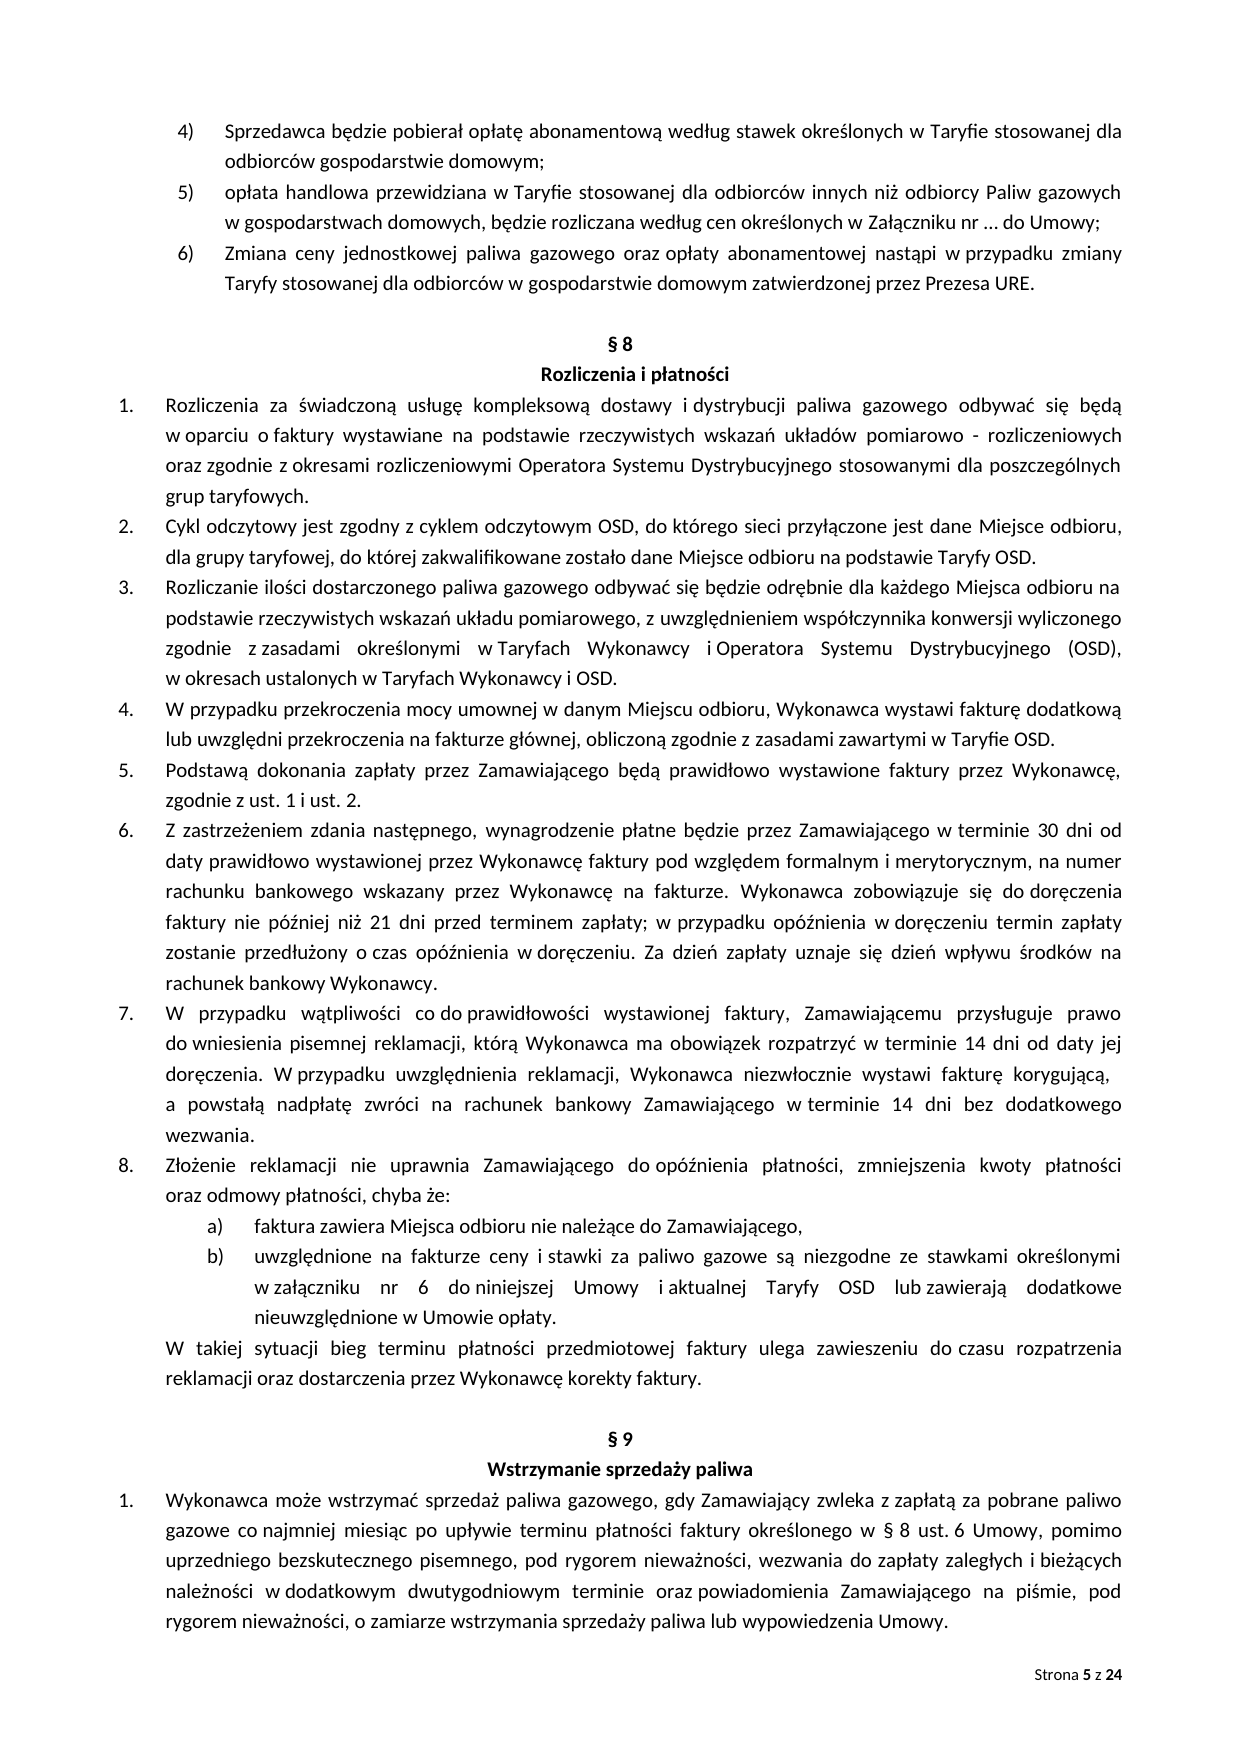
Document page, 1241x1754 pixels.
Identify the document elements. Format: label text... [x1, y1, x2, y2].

list Wykonawca może wstrzymać sprzedaż paliwa gazowego, gdy Zamawiający zwleka z zapłatą za pobrane paliwo gazowe co najmniej miesiąc po upływie terminu płatności faktury określonego w § 8 ust. 6 Umowy, pomimo uprzedniego bezskutecznego pisemnego, pod rygorem nieważności, wezwania do zapłaty zaległych i bieżących należności w dodatkowym dwutygodniowym terminie oraz powiadomienia Zamawiającego na piśmie, pod rygorem nieważności, o zamiarze wstrzymania sprzedaży paliwa lub wypowiedzenia Umowy. [118, 1487, 1122, 1634]
list Cykl odczytowy jest zgodny z cyklem odczytowym OSD, do którego sieci przyłączone jest dane Miejsce odbioru, dla grupy taryfowej, do której zakwalifikowane zostało dane Miejsce odbioru na podstawie Taryfy OSD. [118, 513, 1122, 569]
list Rozliczanie ilości dostarczonego paliwa gazowego odbywać się będzie odrębnie dla każdego Miejsca odbioru na podstawie rzeczywistych wskazań układu pomiarowego, z uwzględnieniem współczynnika konwersji wyliczonego zgodnie z zasadami określonymi w Taryfach Wykonawcy i Operatora Systemu Dystrybucyjnego (OSD), w okresach ustalonych w Taryfach Wykonawcy i OSD. [118, 574, 1122, 691]
text § 9 [118, 1426, 1122, 1451]
list Podstawą dokonania zapłaty przez Zamawiającego będą prawidłowo wystawione faktury przez Wykonawcę, zgodnie z ust. 1 i ust. 2. [118, 757, 1122, 813]
text W takiej sytuacji bieg terminu płatności przedmiotowej faktury ulega zawieszeniu do czasu rozpatrzenia reklamacji oraz dostarczenia przez Wykonawcę korekty faktury. [165, 1335, 1122, 1391]
text Rozliczenia i płatności [148, 361, 1122, 387]
list W przypadku wątpliwości co do prawidłowości wystawionej faktury, Zamawiającemu przysługuje prawo do wniesienia pisemnej reklamacji, którą Wykonawca ma obowiązek rozpatrzyć w terminie 14 dni od daty jej doręczenia. W przypadku uwzględnienia reklamacji, Wykonawca niezwłocznie wystawi fakturę korygującą, a powstałą nadpłatę zwróci na rachunek bankowy Zamawiającego w terminie 14 dni bez dodatkowego wezwania. [118, 1000, 1122, 1147]
list opłata handlowa przewidziana w Taryfie stosowanej dla odbiorców innych niż odbiorcy Paliw gazowych w gospodarstwach domowych, będzie rozliczana według cen określonych w Załączniku nr … do Umowy; [177, 179, 1122, 235]
list W przypadku przekroczenia mocy umownej w danym Miejscu odbioru, Wykonawca wystawi fakturę dodatkową lub uwzględni przekroczenia na fakturze głównej, obliczoną zgodnie z zasadami zawartymi w Taryfie OSD. [118, 696, 1122, 752]
list Z zastrzeżeniem zdania następnego, wynagrodzenie płatne będzie przez Zamawiającego w terminie 30 dni od daty prawidłowo wystawionej przez Wykonawcę faktury pod względem formalnym i merytorycznym, na numer rachunku bankowego wskazany przez Wykonawcę na fakturze. Wykonawca zobowiązuje się do doręczenia faktury nie później niż 21 dni przed terminem zapłaty; w przypadku opóźnienia w doręczeniu termin zapłaty zostanie przedłużony o czas opóźnienia w doręczeniu. Za dzień zapłaty uznaje się dzień wpływu środków na rachunek bankowy Wykonawcy. [118, 818, 1122, 995]
text Wstrzymanie sprzedaży paliwa [118, 1456, 1122, 1482]
list Zmiana ceny jednostkowej paliwa gazowego oraz opłaty abonamentowej nastąpi w przypadku zmiany Taryfy stosowanej dla odbiorców w gospodarstwie domowym zatwierdzonej przez Prezesa URE. [177, 240, 1122, 296]
list faktura zawiera Miejsca odbioru nie należące do Zamawiającego, [207, 1213, 1122, 1238]
list Rozliczenia za świadczoną usługę kompleksową dostawy i dystrybucji paliwa gazowego odbywać się będą w oparciu o faktury wystawiane na podstawie rzeczywistych wskazań układów pomiarowo - rozliczeniowych oraz zgodnie z okresami rozliczeniowymi Operatora Systemu Dystrybucyjnego stosowanymi dla poszczególnych grup taryfowych. [118, 392, 1122, 508]
text § 8 [118, 331, 1122, 356]
list Sprzedawca będzie pobierał opłatę abonamentową według stawek określonych w Taryfie stosowanej dla odbiorców gospodarstwie domowym; [177, 118, 1122, 174]
list Złożenie reklamacji nie uprawnia Zamawiającego do opóźnienia płatności, zmniejszenia kwoty płatności oraz odmowy płatności, chyba że: [118, 1152, 1122, 1208]
list uwzględnione na fakturze ceny i stawki za paliwo gazowe są niezgodne ze stawkami określonymi w załączniku nr 6 do niniejszej Umowy i aktualnej Taryfy OSD lub zawierają dodatkowe nieuwzględnione w Umowie opłaty. [207, 1243, 1122, 1330]
